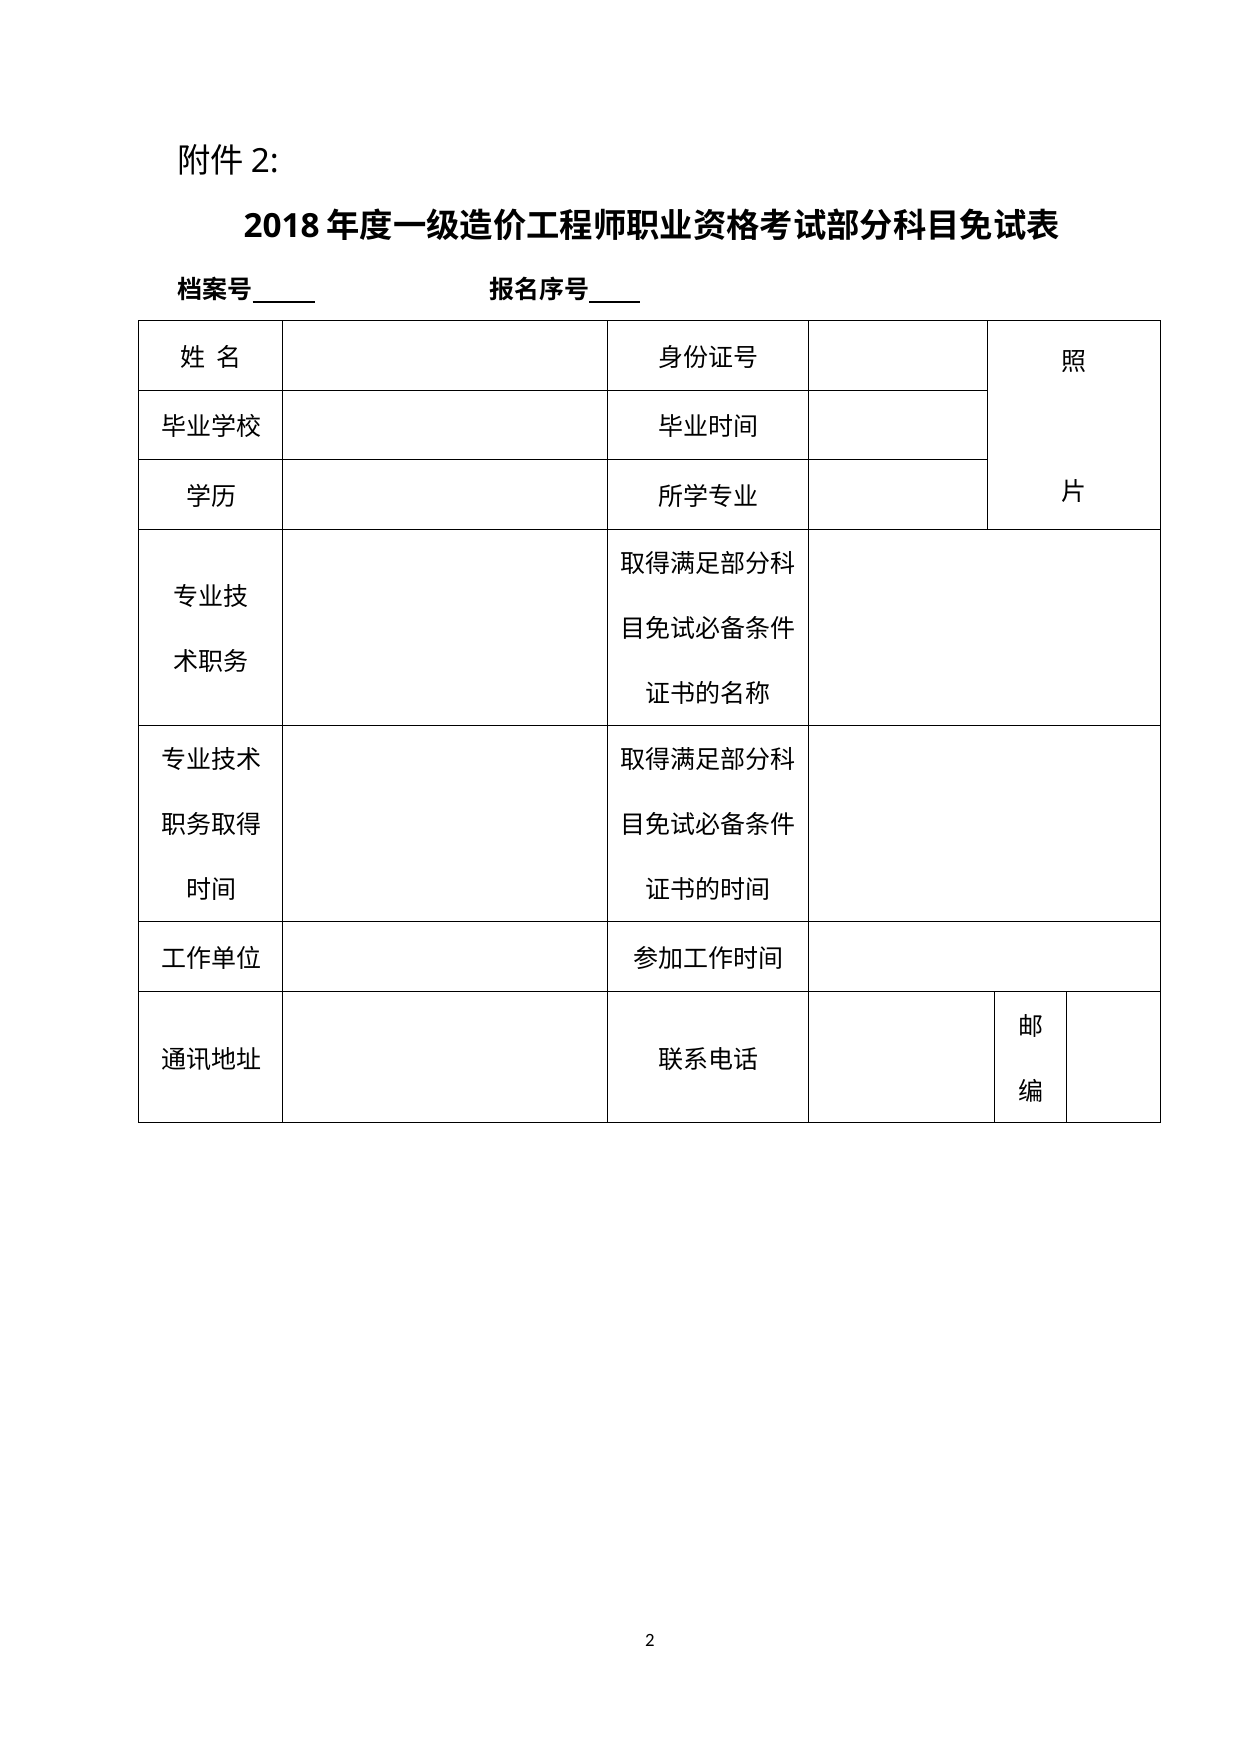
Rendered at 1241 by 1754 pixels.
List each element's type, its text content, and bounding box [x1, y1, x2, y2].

table_cell [809, 530, 1160, 724]
table_cell [283, 530, 607, 724]
table_cell [283, 391, 607, 459]
table_cell 学历 [139, 460, 282, 528]
table_cell [283, 726, 607, 921]
table_cell [283, 992, 607, 1122]
table_cell [809, 460, 987, 528]
table_cell 取得满足部分科目免试必备条件证书的名称 [608, 530, 808, 724]
table_header 照 片 [988, 321, 1160, 528]
text 档案号 报名序号 [177, 255, 1122, 320]
text 附件2: [177, 125, 1122, 190]
table_cell 工作单位 [139, 922, 282, 991]
table_cell 所学专业 [608, 460, 808, 528]
table_cell [809, 391, 987, 459]
table_cell [809, 726, 1160, 921]
table_header 身份证号 [608, 321, 808, 390]
table_header [283, 321, 607, 390]
table_cell [1067, 992, 1160, 1122]
table_cell 毕业时间 [608, 391, 808, 459]
table_header 姓 名 [139, 321, 282, 390]
text 2018年度一级造价工程师职业资格考试部分科目免试表 [177, 190, 1122, 255]
table_cell 毕业学校 [139, 391, 282, 459]
table_cell [283, 922, 607, 991]
table_cell 联系电话 [608, 992, 808, 1122]
table_cell 参加工作时间 [608, 922, 808, 991]
table_cell 取得满足部分科目免试必备条件证书的时间 [608, 726, 808, 921]
table_cell 通讯地址 [139, 992, 282, 1122]
table_header [809, 321, 987, 390]
table_cell 专业技 术职务 [139, 530, 282, 724]
table_cell [809, 922, 1160, 991]
table_cell 邮编 [995, 992, 1066, 1122]
table_cell [283, 460, 607, 528]
table_cell 专业技术职务取得时间 [139, 726, 282, 921]
table_cell [809, 992, 994, 1122]
